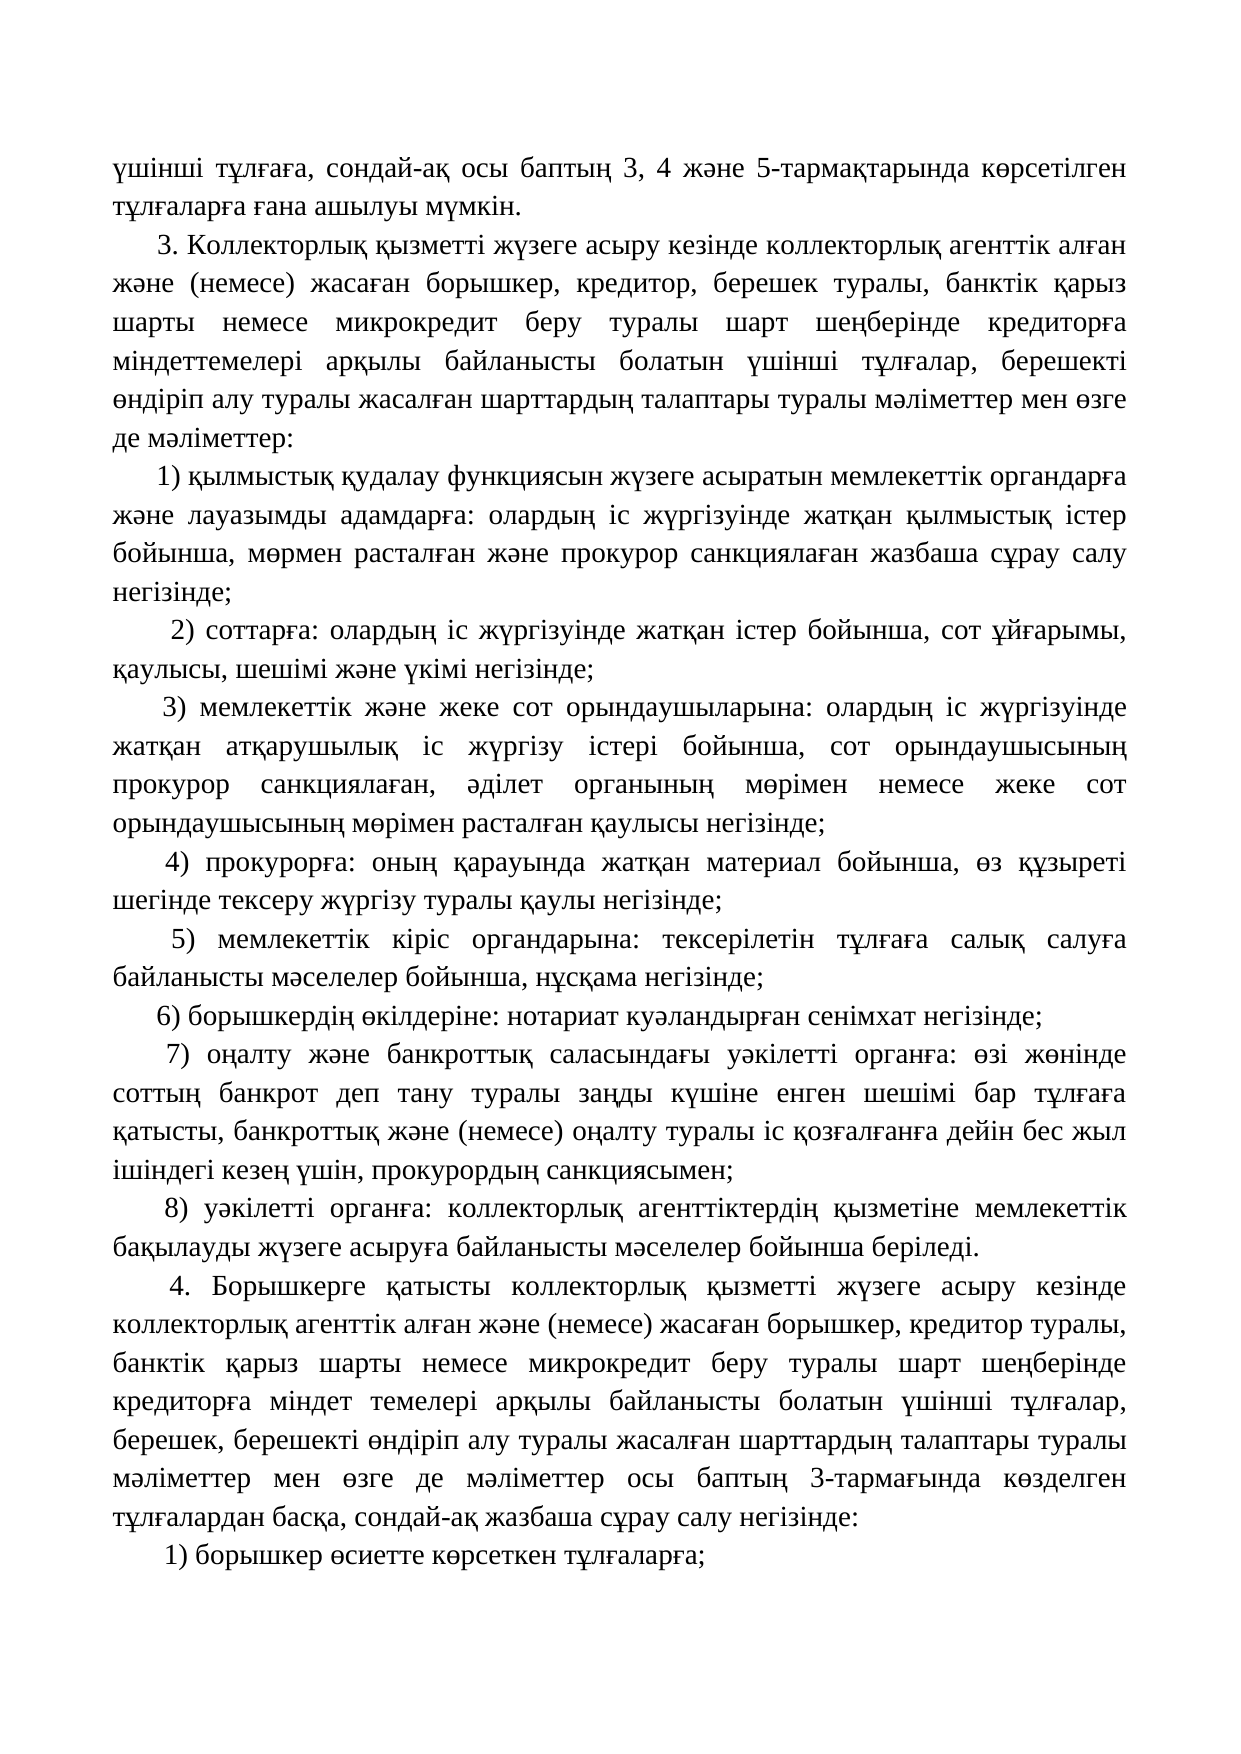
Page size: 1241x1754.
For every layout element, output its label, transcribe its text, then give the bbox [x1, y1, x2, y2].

text 1) қылмыстық қудалау функциясын жүзеге асыратын мемлекеттік органдарға және лауазымды адамдарға: олардың іс жүргізуінде жатқан қылмыстық iстер бойынша, мөрмен расталған және прокурор санкциялаған жазбаша сұрау салу негiзiнде; [112, 458, 1128, 607]
text 2) соттарға: олардың іс жүргізуінде жатқан iстер бойынша, сот ұйғарымы, қаулысы, шешімі және үкімі негізінде; [112, 612, 1128, 684]
text 4) прокурорға: оның қарауында жатқан материал бойынша, өз құзыреті шегінде тексеру жүргізу туралы қаулы негізінде; [112, 844, 1128, 916]
text 8) уәкілетті органға: коллекторлық агенттіктердің қызметіне мемлекеттік бақылауды жүзеге асыруға байланысты мәселелер бойынша беріледі. [112, 1191, 1128, 1263]
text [112, 150, 1128, 222]
text 1) борышкер өсиетте көрсеткен тұлғаларға; [112, 1537, 1128, 1571]
text 7) оңалту және банкроттық саласындағы уәкілетті органға: өзі жөнінде соттың банкрот деп тану туралы заңды күшіне енген шешімі бар тұлғаға қатысты, банкроттық және (немесе) оңалту туралы іс қозғалғанға дейін бес жыл ішіндегі кезең үшін, прокурордың санкциясымен; [112, 1036, 1128, 1186]
text 5) мемлекеттік кіріс органдарына: тексерілетін тұлғаға салық салуға байланысты мәселелер бойынша, нұсқама негізінде; [112, 921, 1128, 993]
text 4. Борышкерге қатысты коллекторлық қызметті жүзеге асыру кезінде коллекторлық агенттік алған және (немесе) жасаған борышкер, кредитор туралы, банктік қарыз шарты немесе микрокредит беру туралы шарт шеңберінде кредиторға міндет темелері арқылы байланысты болатын үшінші тұлғалар, берешек, берешекті өндіріп алу туралы жасалған шарттардың талаптары туралы мәліметтер мен өзге де мәліметтер осы баптың 3-тармағында көзделген тұлғалардан басқа, сондай-ақ жазбаша сұрау салу негізінде: [112, 1268, 1128, 1532]
text 6) борышкердің өкілдеріне: нотариат куәландырған сенімхат негізінде; [112, 998, 1128, 1031]
text 3) мемлекеттік және жеке сот орындаушыларына: олардың іс жүргізуінде жатқан атқарушылық іс жүргізу істері бойынша, сот орындаушысының прокурор санкциялаған, әділет органының мөрімен немесе жеке сот орындаушысының мөрімен расталған қаулысы негізінде; [112, 689, 1128, 839]
text 3. Коллекторлық қызметті жүзеге асыру кезінде коллекторлық агенттік алған және (немесе) жасаған борышкер, кредитор, берешек туралы, банктік қарыз шарты немесе микрокредит беру туралы шарт шеңберінде кредиторға міндеттемелері арқылы байланысты болатын үшінші тұлғалар, берешекті өндіріп алу туралы жасалған шарттардың талаптары туралы мәліметтер мен өзге де мәліметтер: [112, 227, 1128, 453]
